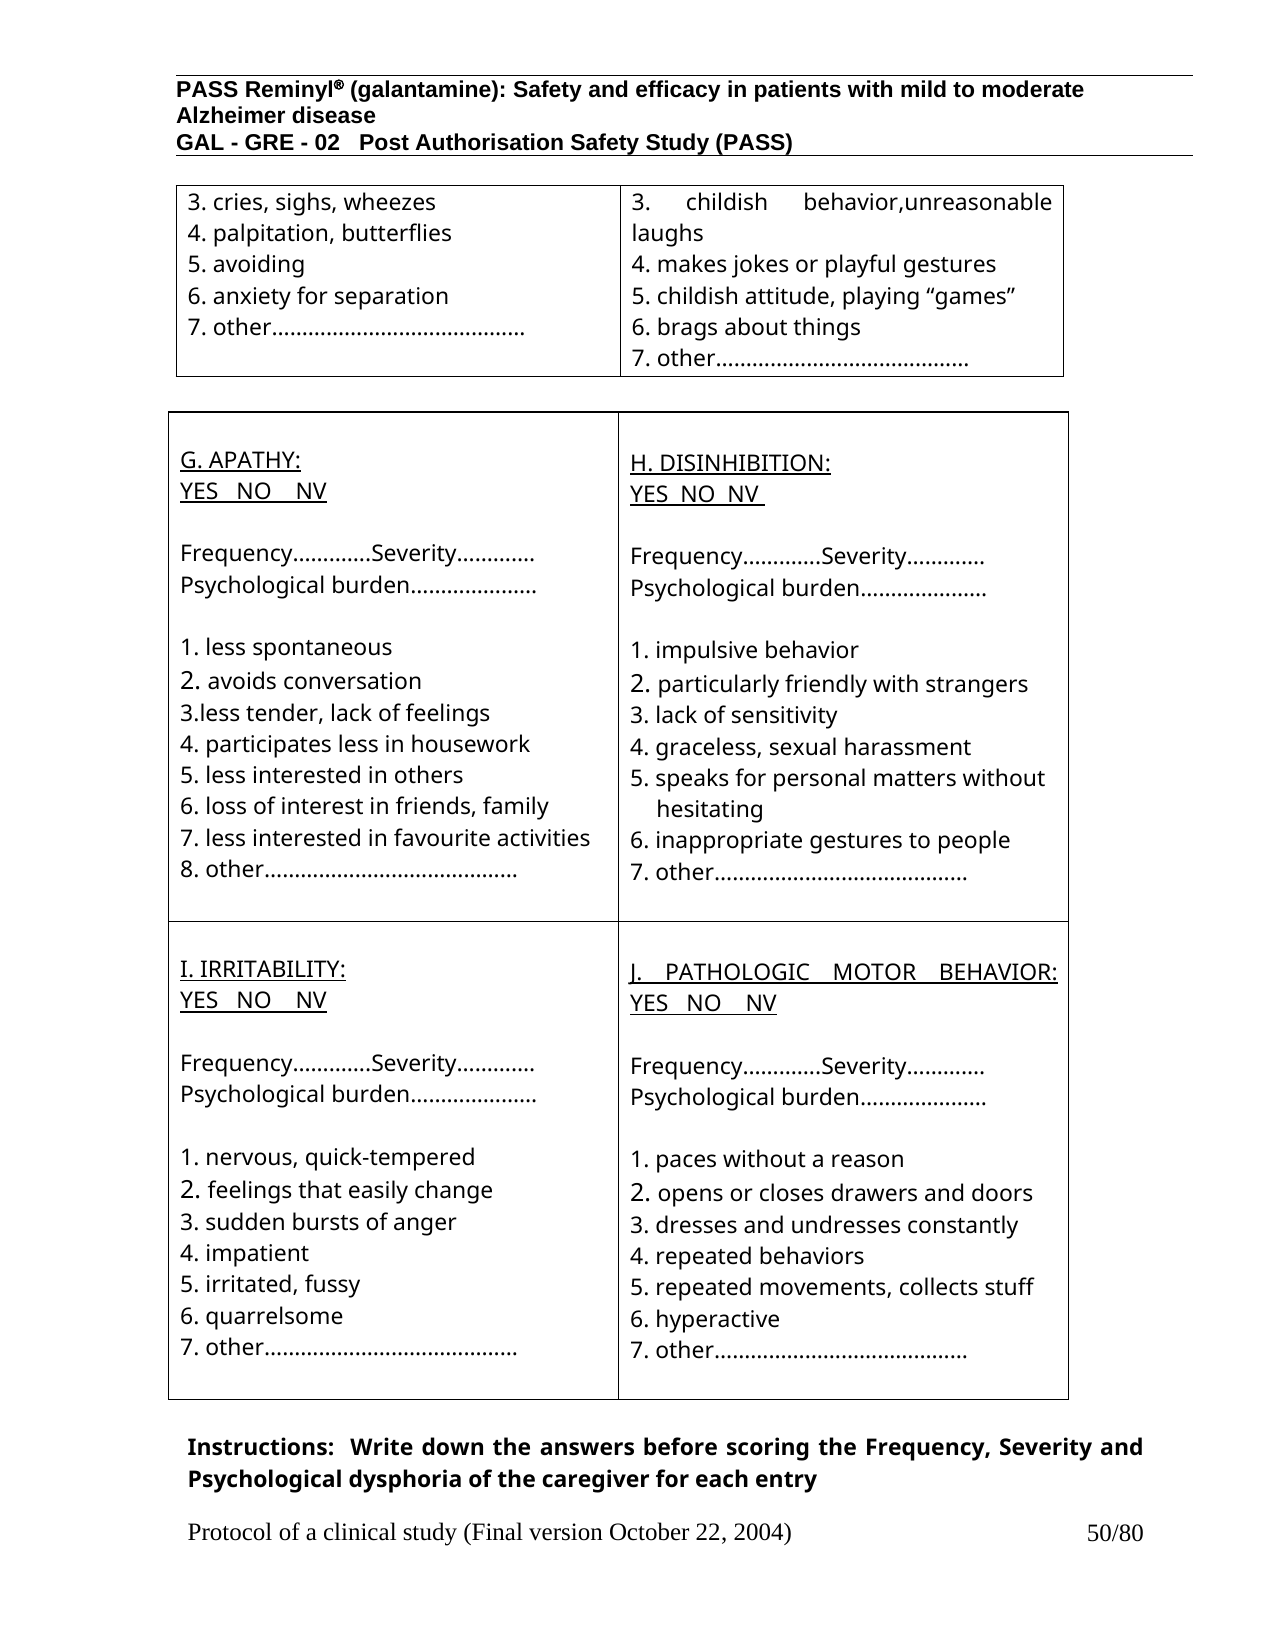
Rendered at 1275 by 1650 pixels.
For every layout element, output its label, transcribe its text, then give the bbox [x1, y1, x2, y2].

table_cell J. PATHOLOGIC MOTOR BEHAVIOR: YES NO NV Frequency………….Severity…………. Psychological burden………………… 1. paces without a reason 2. opens or closes drawers and doors 3. dresses and undresses constantly 4. repeated behaviors 5. repeated movements, collects stuff 6. hyperactive 7. other…………………………………… [619, 922, 1068, 1399]
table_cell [177, 186, 620, 376]
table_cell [621, 186, 1063, 376]
table_header H. DISINHIBITION: YES NO NV Frequency………….Severity…………. Psychological burden………………… 1. impulsive behavior 2. particularly friendly with strangers 3. lack of sensitivity 4. graceless, sexual harassment 5. speaks for personal matters without hesitating 6. inappropriate gestures to people 7. other…………………………………… [619, 413, 1068, 921]
text Instructions: Write down the answers before scoring the Frequency, Severity and Psychological dysphoria of the caregiver for each entry [187, 1431, 1144, 1494]
table_cell Ι. IRRITABILITY: YES NO NV Frequency………….Severity…………. Psychological burden………………… 1. nervous, quick-tempered 2. feelings that easily change 3. sudden bursts of anger 4. impatient 5. irritated, fussy 6. quarrelsome 7. other…………………………………… [169, 922, 618, 1399]
table_header G. APATHY: YES NO NV Frequency………….Severity…………. Psychological burden………………… 1. less spontaneous 2. avoids conversation 3.less tender, lack of feelings 4. participates less in housework 5. less interested in others 6. loss of interest in friends, family 7. less interested in favourite activities 8. other…………………………………… [169, 413, 618, 921]
